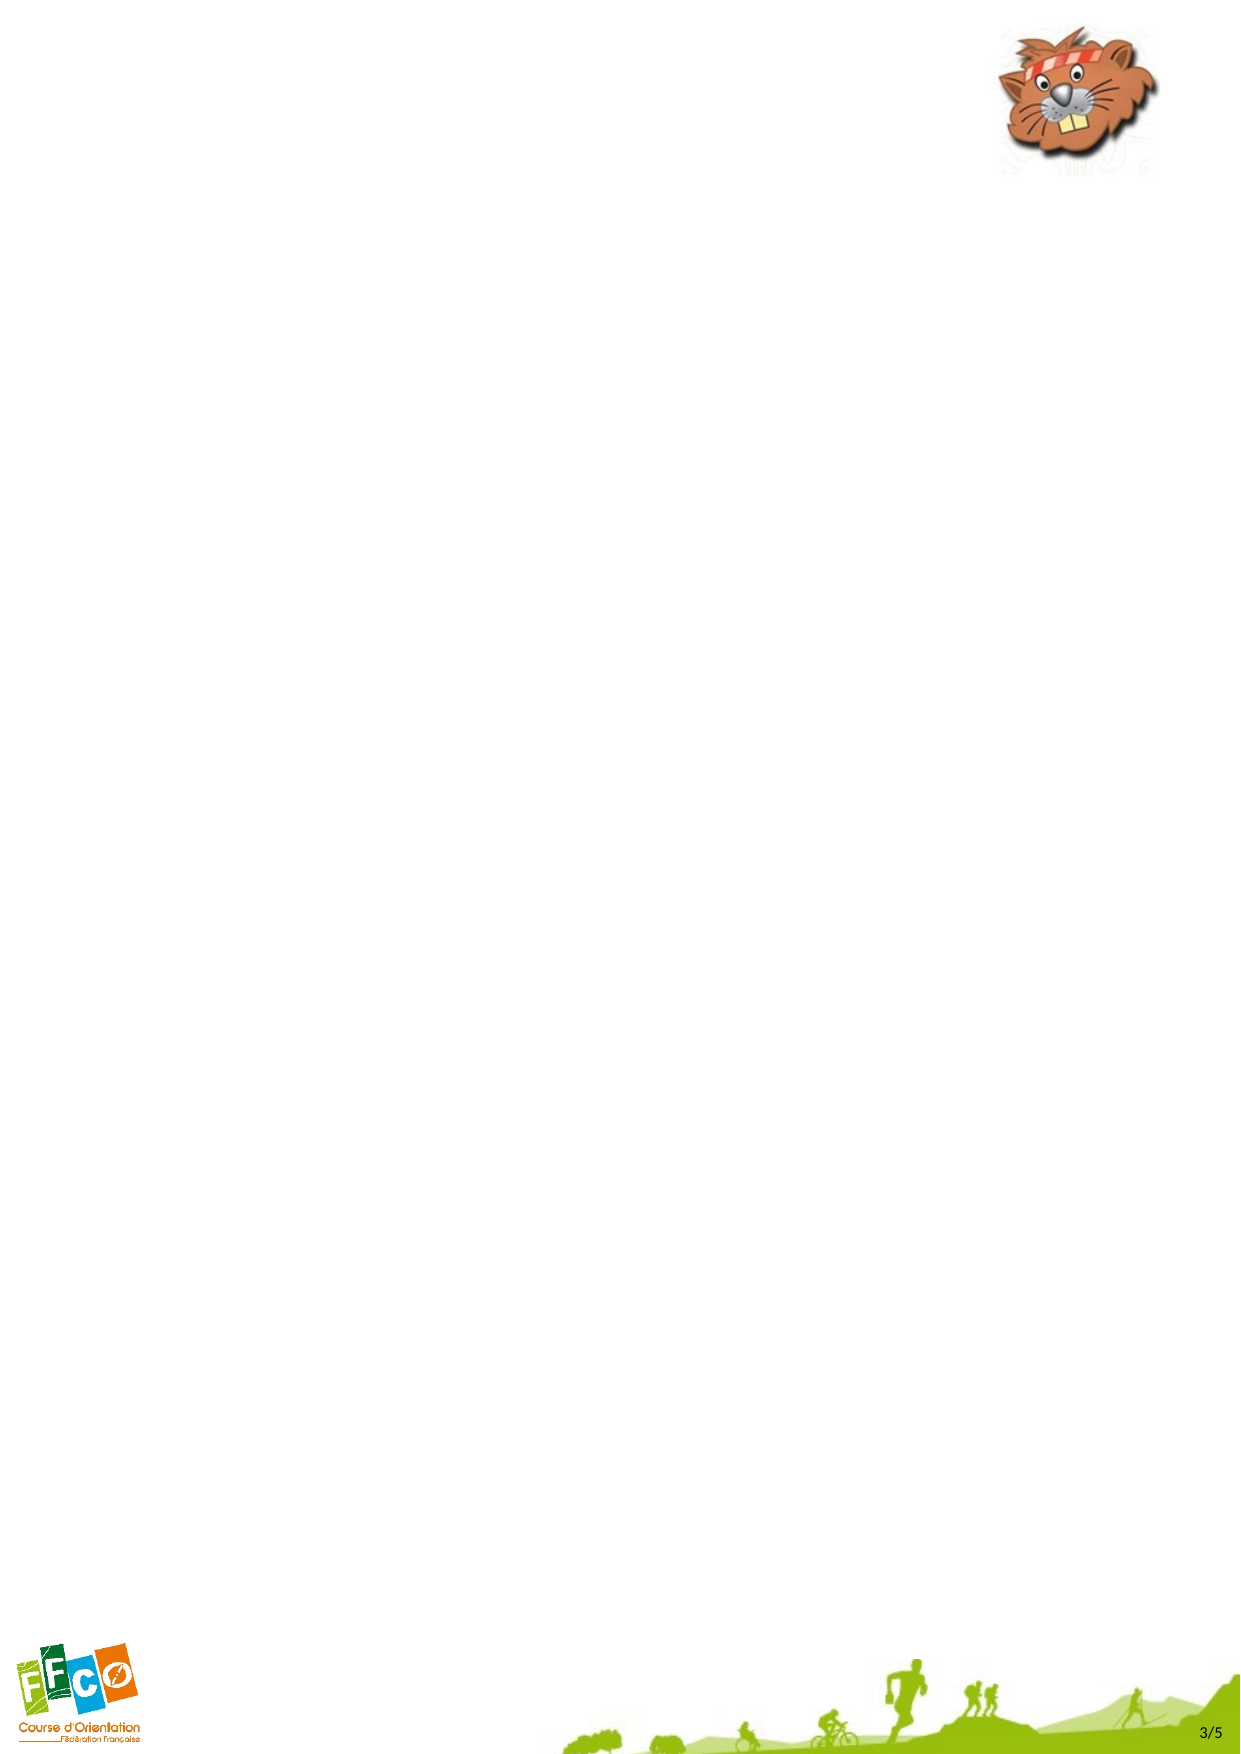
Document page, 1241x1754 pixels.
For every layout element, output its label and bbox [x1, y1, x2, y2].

picture [465, 1659, 1241, 1754]
picture [991, 17, 1161, 186]
picture [16, 1643, 140, 1743]
